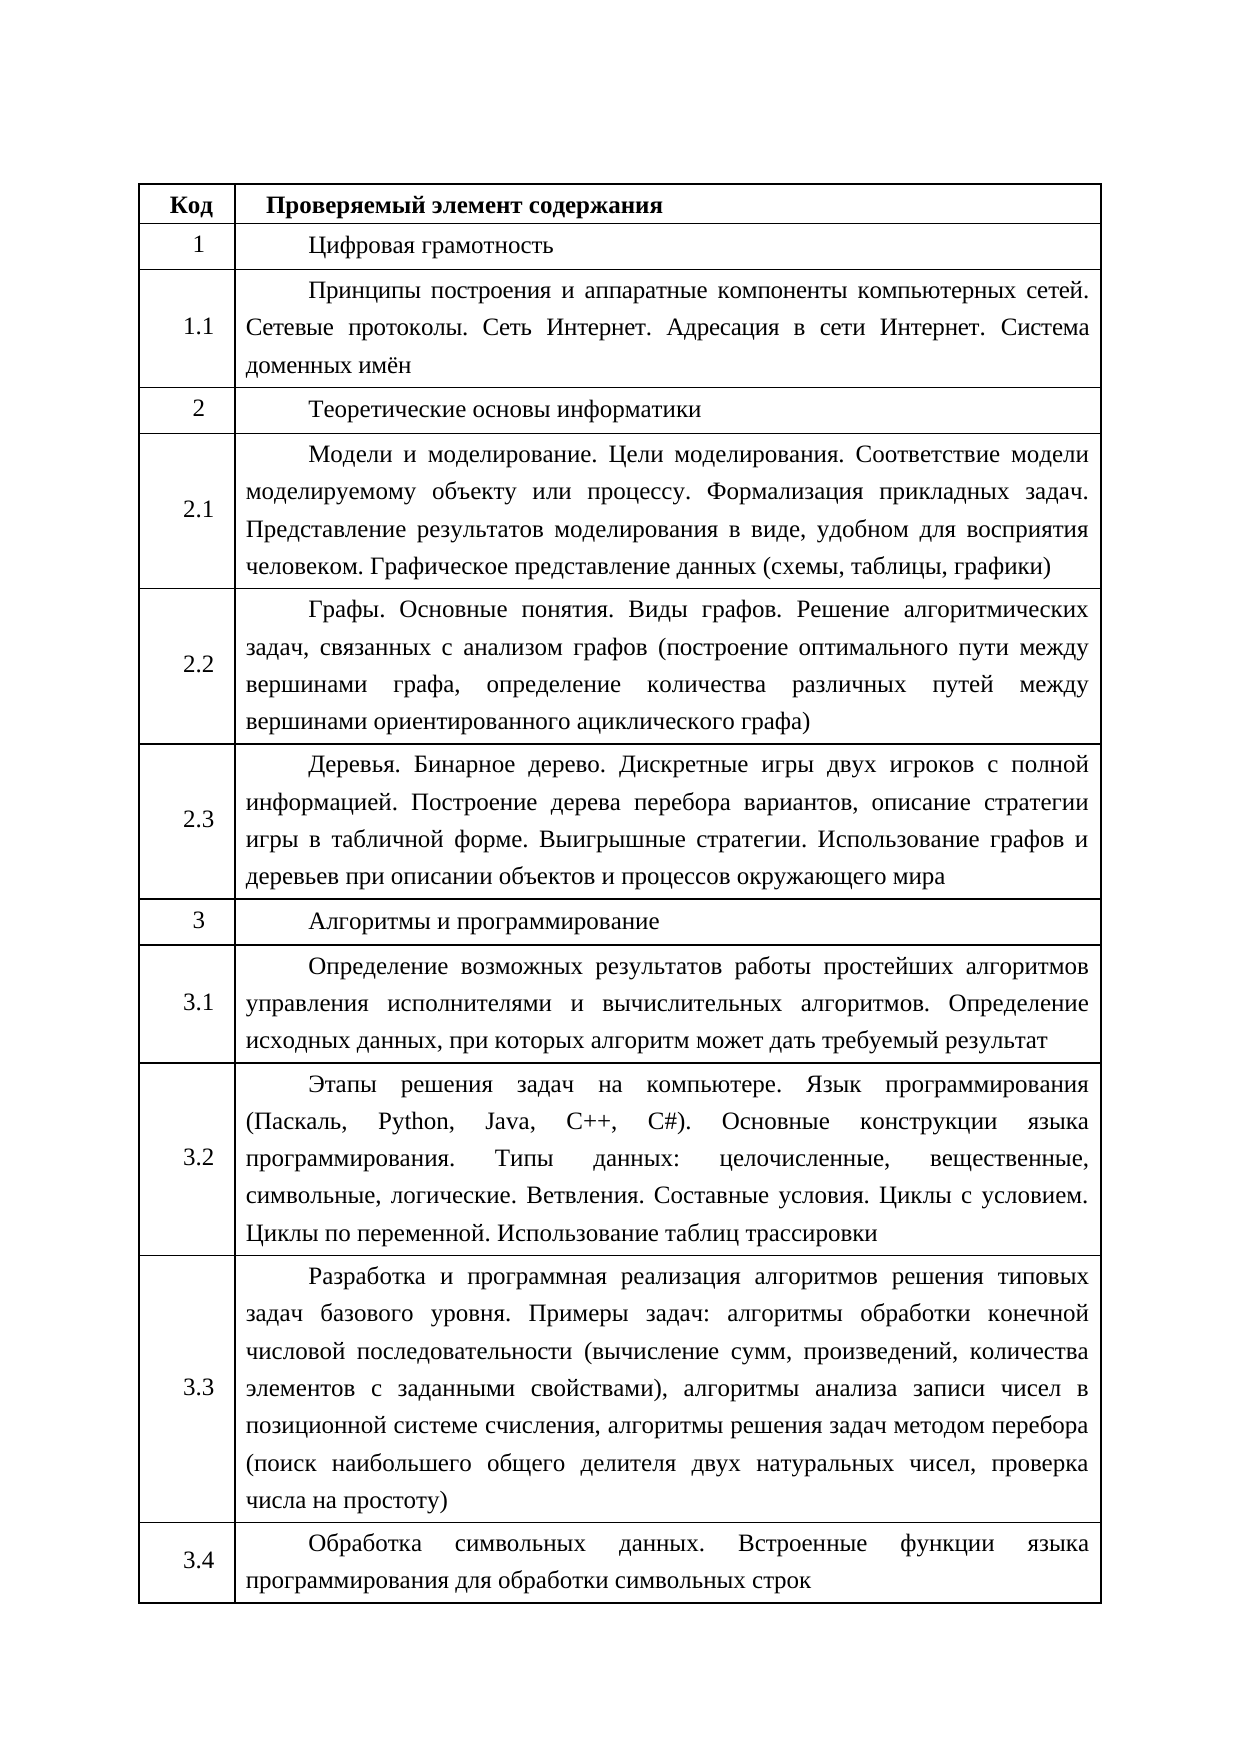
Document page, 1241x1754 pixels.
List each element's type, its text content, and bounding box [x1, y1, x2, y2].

table_cell 2.2 [140, 589, 234, 743]
table_cell Модели и моделирование. Цели моделирования. Соответствие модели моделируемому объекту или процессу. Формализация прикладных задач. Представление результатов моделирования в виде, удобном для восприятия человеком. Графическое представление данных (схемы, таблицы, графики) [236, 434, 1100, 588]
table_cell Деревья. Бинарное дерево. Дискретные игры двух игроков с полной информацией. Построение дерева перебора вариантов, описание стратегии игры в табличной форме. Выигрышные стратегии. Использование графов и деревьев при описании объектов и процессов окружающего мира [236, 745, 1100, 898]
table_header Код [140, 185, 234, 222]
table_cell 2.3 [140, 745, 234, 898]
table_cell 1 [140, 224, 234, 268]
table_cell 3.4 [140, 1523, 234, 1602]
table_cell Графы. Основные понятия. Виды графов. Решение алгоритмических задач, связанных с анализом графов (построение оптимального пути между вершинами графа, определение количества различных путей между вершинами ориентированного ациклического графа) [236, 589, 1100, 743]
table_cell 3.1 [140, 946, 234, 1062]
table_cell Принципы построения и аппаратные компоненты компьютерных сетей. Сетевые протоколы. Сеть Интернет. Адресация в сети Интернет. Система доменных имён [236, 270, 1100, 386]
table_cell Алгоритмы и программирование [236, 900, 1100, 944]
table_cell Этапы решения задач на компьютере. Язык программирования (Паскаль, Python, Java, C++, C#). Основные конструкции языка программирования. Типы данных: целочисленные, вещественные, символьные, логические. Ветвления. Составные условия. Циклы с условием. Циклы по переменной. Использование таблиц трассировки [236, 1064, 1100, 1254]
table_cell 3.2 [140, 1064, 234, 1254]
table_cell 3.3 [140, 1256, 234, 1522]
table_cell 3 [140, 900, 234, 944]
table_cell 2.1 [140, 434, 234, 588]
table_header Проверяемый элемент содержания [236, 185, 1100, 222]
table_cell Цифровая грамотность [236, 224, 1100, 268]
table_cell Теоретические основы информатики [236, 388, 1100, 432]
table_cell Обработка символьных данных. Встроенные функции языка программирования для обработки символьных строк [236, 1523, 1100, 1602]
table_cell Определение возможных результатов работы простейших алгоритмов управления исполнителями и вычислительных алгоритмов. Определение исходных данных, при которых алгоритм может дать требуемый результат [236, 946, 1100, 1062]
table_cell 1.1 [140, 270, 234, 386]
table_cell 2 [140, 388, 234, 432]
table_cell Разработка и программная реализация алгоритмов решения типовых задач базового уровня. Примеры задач: алгоритмы обработки конечной числовой последовательности (вычисление сумм, произведений, количества элементов с заданными свойствами), алгоритмы анализа записи чисел в позиционной системе счисления, алгоритмы решения задач методом перебора (поиск наибольшего общего делителя двух натуральных чисел, проверка числа на простоту) [236, 1256, 1100, 1522]
